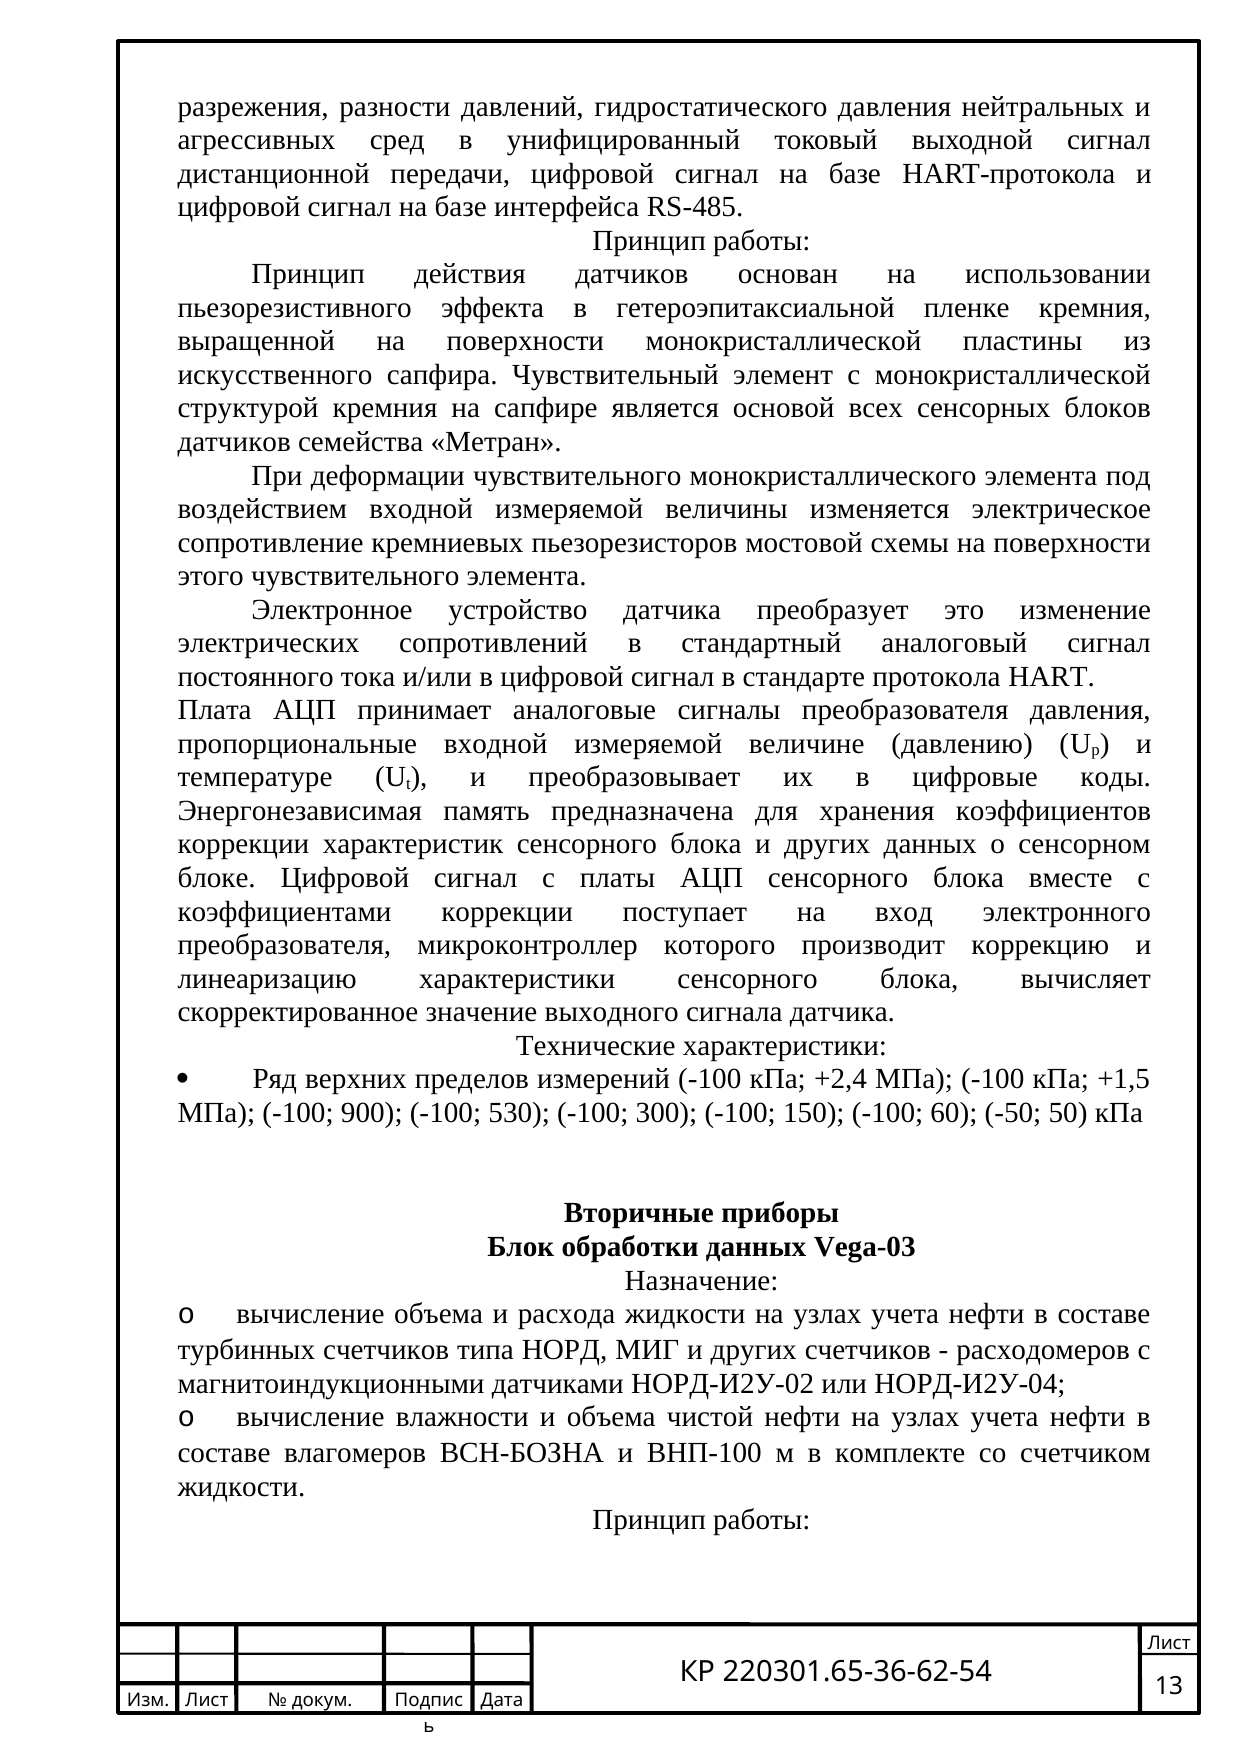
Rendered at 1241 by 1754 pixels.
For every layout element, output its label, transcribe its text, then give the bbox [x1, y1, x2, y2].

text Принцип работы: [177, 1502, 1152, 1536]
text Блок обработки данных Vega-03 [251, 1229, 1152, 1263]
text Плата АЦП принимает аналоговые сигналы преобразователя давления, пропорциональные входной измеряемой величине (давлению) (Uр) и температуре (Ut), и преобразовывает их в цифровые коды. Энергонезависимая память предназначена для хранения коэффициентов коррекции характеристик сенсорного блока и других данных о сенсорном блоке. Цифровой сигнал с платы АЦП сенсорного блока вместе с коэффициентами коррекции поступает на вход электронного преобразователя, микроконтроллер которого производит коррекцию и линеаризацию характеристики сенсорного блока, вычисляет скорректированное значение выходного сигнала датчика. [177, 692, 1152, 1028]
text Технические характеристики: [251, 1028, 1152, 1061]
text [177, 89, 1152, 223]
text Назначение: [177, 1263, 1152, 1296]
list вычисление объема и расхода жидкости на узлах учета нефти в составе турбинных счетчиков типа НОРД, МИГ и других счетчиков - расходомеров с магнитоиндукционными датчиками НОРД-И2У-02 или НОРД-И2У-04; [177, 1296, 1152, 1399]
text Принцип работы: [251, 223, 1152, 256]
list вычисление влажности и объема чистой нефти на узлах учета нефти в составе влагомеров ВСН-БОЗНА и ВНП- в комплекте со счетчиком жидкости. [177, 1399, 1152, 1502]
text Вторичные приборы [251, 1196, 1152, 1229]
text Электронное устройство датчика преобразует это изменение электрических сопротивлений в стандартный аналоговый сигнал постоянного тока и/или в цифровой сигнал в стандарте протокола HART. [177, 592, 1152, 692]
text При деформации чувствительного монокристаллического элемента под воздействием входной измеряемой величины изменяется электрическое сопротивление кремниевых пьезорезисторов мостовой схемы на поверхности этого чувствительного элемента. [177, 458, 1152, 592]
list Ряд верхних пределов измерений (-100 кПа; +2,4 МПа); (-100 кПа; +1,5 МПа); (-100; 900); (-100; 530); (-100; 300); (-100; 150); (-100; 60); (-50; 50) кПа [177, 1061, 1152, 1128]
text Принцип действия датчиков основан на использовании пьезорезистивного эффекта в гетероэпитаксиальной пленке кремния, выращенной на поверхности монокристаллической пластины из искусственного сапфира. Чувствительный элемент с монокристаллической структурой кремния на сапфире является основой всех сенсорных блоков датчиков семейства «Метран». [177, 256, 1152, 458]
